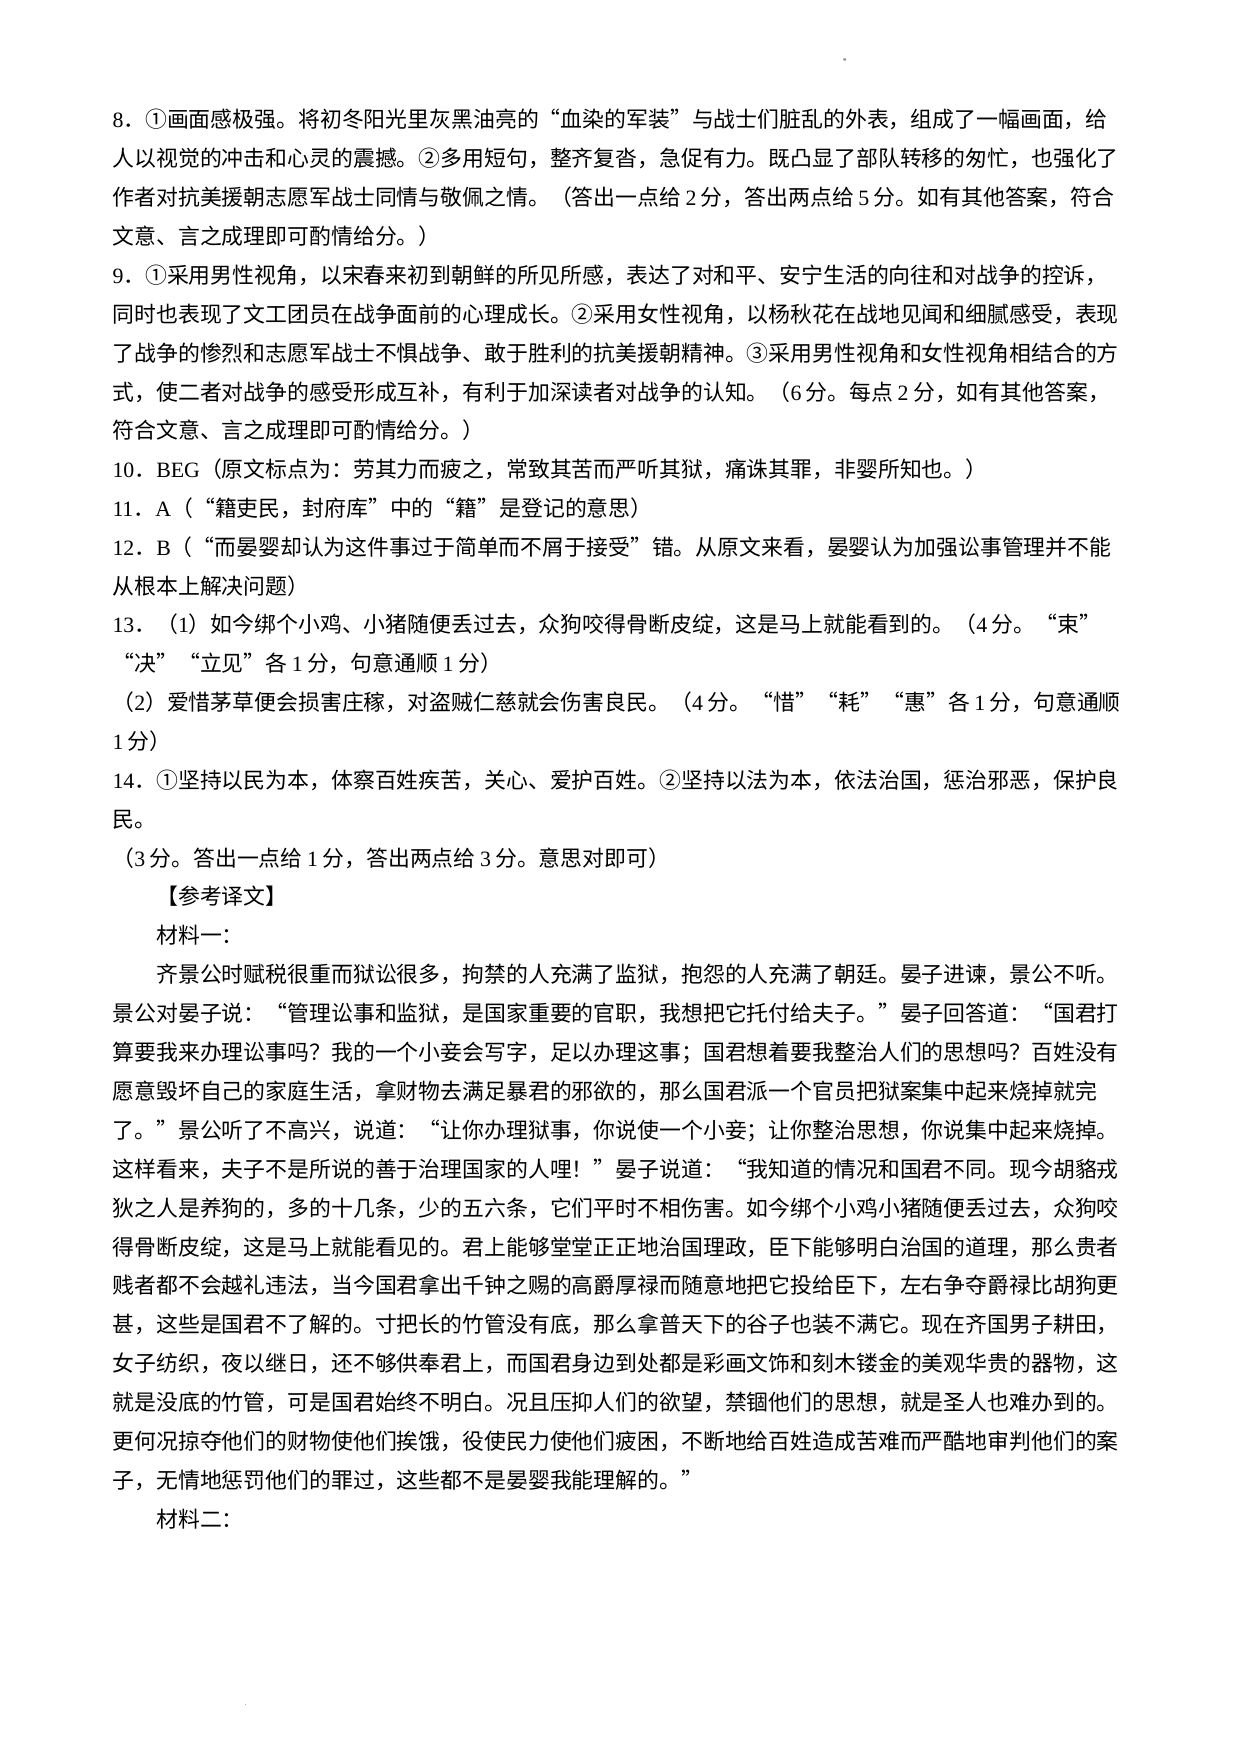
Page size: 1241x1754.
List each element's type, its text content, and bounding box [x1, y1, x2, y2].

text 材料一： [112, 918, 1128, 950]
text 14．①坚持以民为本，体察百姓疾苦，关心、爱护百姓。②坚持以法为本，依法治国，惩治邪恶，保护良民。 [112, 762, 1128, 834]
text 【参考译文】 [112, 879, 1128, 911]
text 材料二： [112, 1502, 1128, 1534]
text （2）爱惜茅草便会损害庄稼，对盗贼仁慈就会伤害良民。（4分。“惜”“耗”“惠”各1分，句意通顺1分） [112, 685, 1128, 756]
text 12．B（“而晏婴却认为这件事过于简单而不屑于接受”错。从原文来看，晏婴认为加强讼事管理并不能从根本上解决问题） [112, 529, 1128, 601]
text 9．①采用男性视角，以宋春来初到朝鲜的所见所感，表达了对和平、安宁生活的向往和对战争的控诉，同时也表现了文工团员在战争面前的心理成长。②采用女性视角，以杨秋花在战地见闻和细腻感受，表现了战争的惨烈和志愿军战士不惧战争、敢于胜利的抗美援朝精神。③采用男性视角和女性视角相结合的方式，使二者对战争的感受形成互补，有利于加深读者对战争的认知。（6分。每点2分，如有其他答案，符合文意、言之成理即可酌情给分。） [112, 257, 1128, 446]
text 齐景公时赋税很重而狱讼很多，拘禁的人充满了监狱，抱怨的人充满了朝廷。晏子进谏，景公不听。景公对晏子说：“管理讼事和监狱，是国家重要的官职，我想把它托付给夫子。”晏子回答道：“国君打算要我来办理讼事吗？我的一个小妾会写字，足以办理这事；国君想着要我整治人们的思想吗？百姓没有愿意毁坏自己的家庭生活，拿财物去满足暴君的邪欲的，那么国君派一个官员把狱案集中起来烧掉就完了。”景公听了不高兴，说道：“让你办理狱事，你说使一个小妾；让你整治思想，你说集中起来烧掉。这样看来，夫子不是所说的善于治理国家的人哩！”晏子说道：“我知道的情况和国君不同。现今胡貉戎狄之人是养狗的，多的十几条，少的五六条，它们平时不相伤害。如今绑个小鸡小猪随便丢过去，众狗咬得骨断皮绽，这是马上就能看见的。君上能够堂堂正正地治国理政，臣下能够明白治国的道理，那么贵者贱者都不会越礼违法，当今国君拿出千钟之赐的高爵厚禄而随意地把它投给臣下，左右争夺爵禄比胡狗更甚，这些是国君不了解的。寸把长的竹管没有底，那么拿普天下的谷子也装不满它。现在齐国男子耕田，女子纺织，夜以继日，还不够供奉君上，而国君身边到处都是彩画文饰和刻木镂金的美观华贵的器物，这就是没底的竹管，可是国君始终不明白。况且压抑人们的欲望，禁锢他们的思想，就是圣人也难办到的。更何况掠夺他们的财物使他们挨饿，役使民力使他们疲困，不断地给百姓造成苦难而严酷地审判他们的案子，无情地惩罚他们的罪过，这些都不是晏婴我能理解的。” [112, 956, 1128, 1495]
text 10．BEG（原文标点为：劳其力而疲之，常致其苦而严听其狱，痛诛其罪，非婴所知也。） [112, 452, 1128, 484]
text 13．（1）如今绑个小鸡、小猪随便丢过去，众狗咬得骨断皮绽，这是马上就能看到的。（4分。“束”“决”“立见”各1分，句意通顺1分） [112, 607, 1128, 678]
text （3分。答出一点给1分，答出两点给3分。意思对即可） [112, 840, 1128, 873]
text 11．A（“籍吏民，封府库”中的“籍”是登记的意思） [112, 491, 1128, 523]
text 8．①画面感极强。将初冬阳光里灰黑油亮的“血染的军装”与战士们脏乱的外表，组成了一幅画面，给人以视觉的冲击和心灵的震撼。②多用短句，整齐复沓，急促有力。既凸显了部队转移的匆忙，也强化了作者对抗美援朝志愿军战士同情与敬佩之情。（答出一点给2分，答出两点给5分。如有其他答案，符合文意、言之成理即可酌情给分。） [112, 102, 1128, 251]
